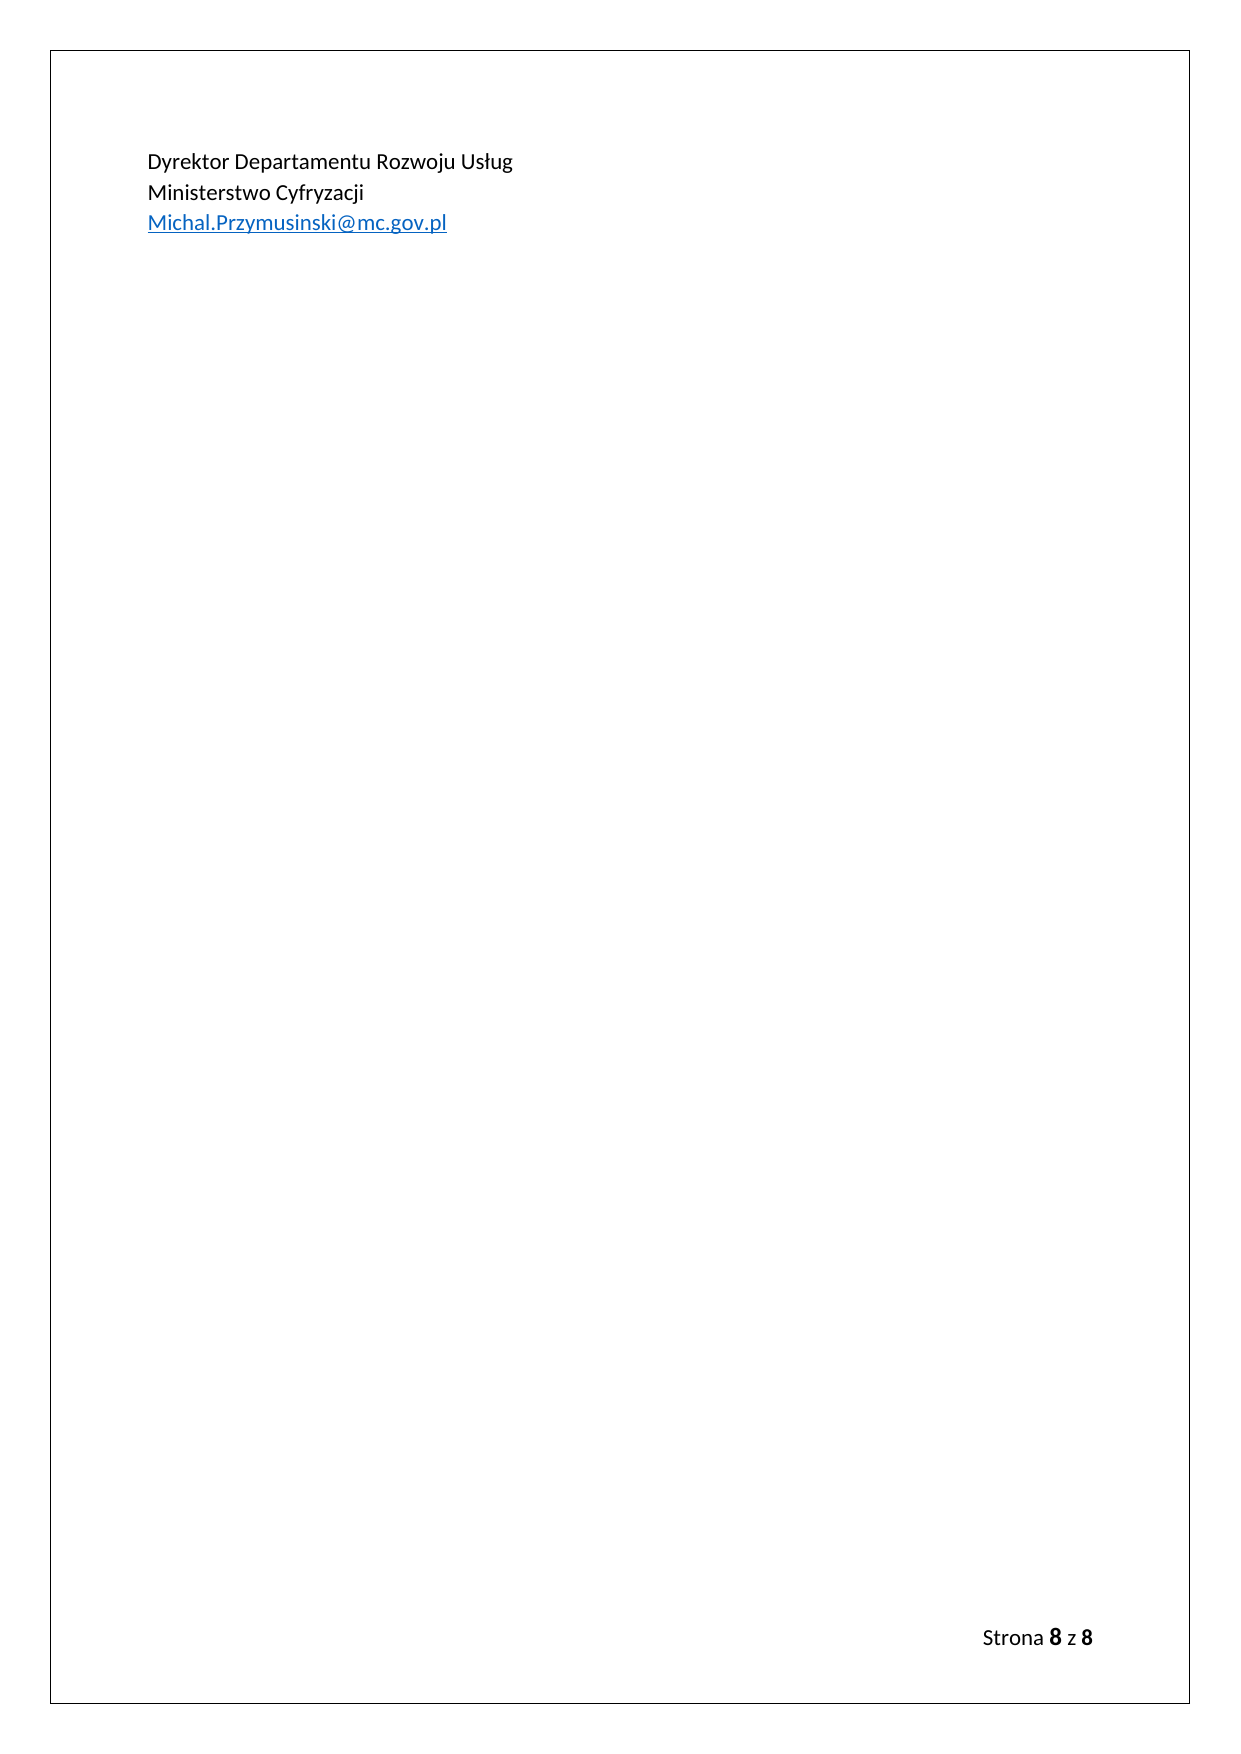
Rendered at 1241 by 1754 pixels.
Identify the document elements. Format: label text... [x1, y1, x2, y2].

text Dyrektor Departamentu Rozwoju Usług [147, 147, 1093, 176]
text Ministerstwo Cyfryzacji [147, 178, 1093, 206]
text Michal.Przymusinski@mc.gov.pl [147, 208, 1093, 236]
